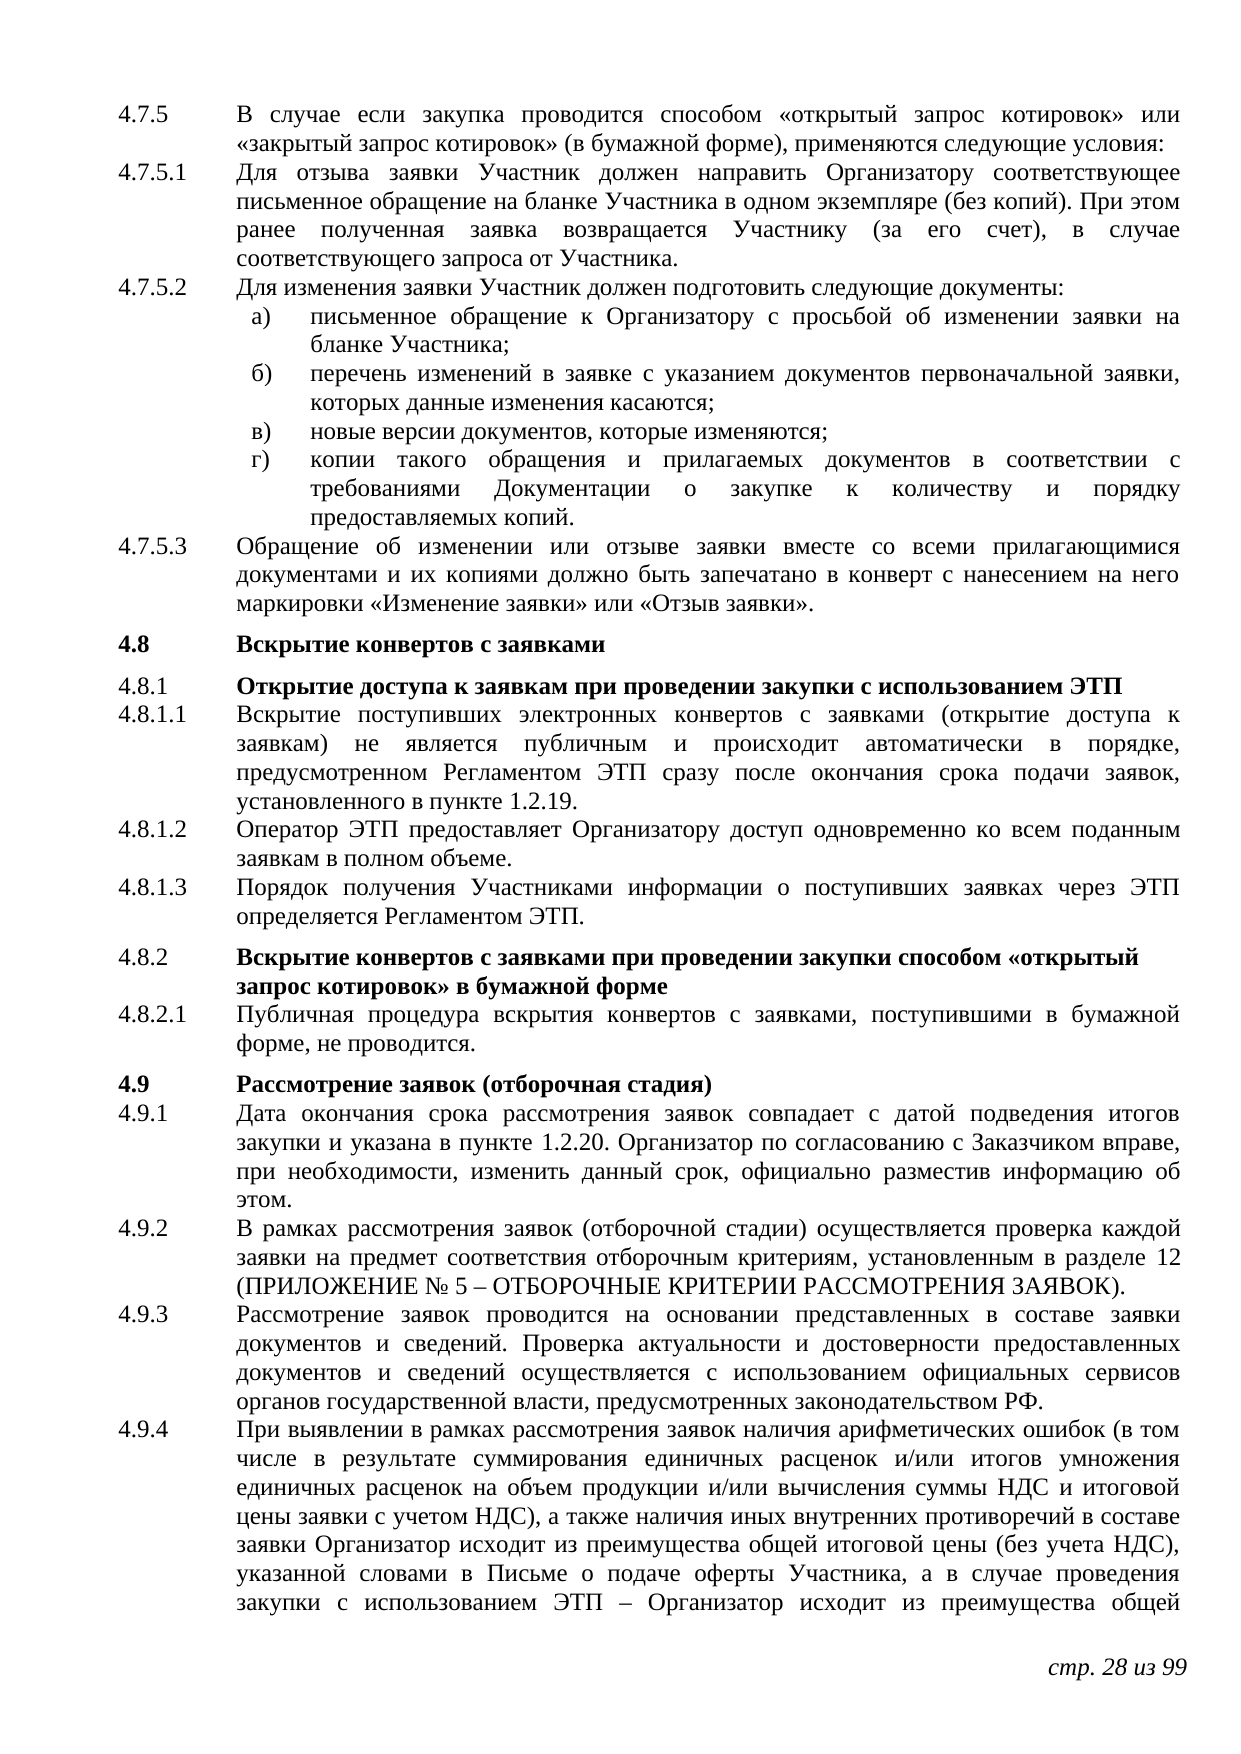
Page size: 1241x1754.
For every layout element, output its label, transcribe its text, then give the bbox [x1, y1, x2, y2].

list Обращение об изменении или отзыве заявки вместе со всеми прилагающимися документами и их копиями должно быть запечатано в конверт с нанесением на него маркировки «Изменение заявки» или «Отзыв заявки». [118, 531, 1181, 617]
text Вскрытие конвертов с заявками при проведении закупки способом «открытый запрос котировок» в бумажной форме [118, 942, 1181, 999]
text новые версии документов, которые изменяются; [251, 416, 1181, 444]
text Дата окончания срока рассмотрения заявок совпадает с датой подведения итогов закупки и указана в пункте 1.2.20. Организатор по согласованию с Заказчиком вправе, при необходимости, изменить данный срок, официально разместив информацию об этом. [118, 1098, 1181, 1213]
text В случае если закупка проводится способом «открытый запрос котировок» или «закрытый запрос котировок» (в бумажной форме), применяются следующие условия: [118, 99, 1181, 157]
list Для изменения заявки Участник должен подготовить следующие документы: [118, 272, 1181, 301]
list Оператор ЭТП предоставляет Организатору доступ одновременно ко всем поданным заявкам в полном объеме. [118, 814, 1181, 872]
text копии такого обращения и прилагаемых документов в соответствии с требованиями Документации о закупке к количеству и порядку предоставляемых копий. [251, 444, 1181, 531]
subtitle Рассмотрение заявок (отборочная стадия) [118, 1069, 1181, 1098]
text перечень изменений в заявке с указанием документов первоначальной заявки, которых данные изменения касаются; [251, 358, 1181, 416]
text Рассмотрение заявок проводится на основании представленных в составе заявки документов и сведений. Проверка актуальности и достоверности предоставленных документов и сведений осуществляется с использованием официальных сервисов органов государственной власти, предусмотренных законодательством РФ. [118, 1299, 1181, 1414]
text письменное обращение к Организатору с просьбой об изменении заявки на бланке Участника; [251, 301, 1181, 358]
list Вскрытие поступивших электронных конвертов с заявками (открытие доступа к заявкам) не является публичным и происходит автоматически в порядке, предусмотренном Регламентом ЭТП сразу после окончания срока подачи заявок, установленного в пункте 1.2.19. [118, 699, 1181, 814]
text Открытие доступа к заявкам при проведении закупки с использованием ЭТП [118, 671, 1181, 699]
text В рамках рассмотрения заявок (отборочной стадии) осуществляется проверка каждой заявки на предмет соответствия отборочным критериям, установленным в разделе 12 (ПРИЛОЖЕНИЕ № 5 – ОТБОРОЧНЫЕ КРИТЕРИИ РАССМОТРЕНИЯ ЗАЯВОК). [118, 1213, 1181, 1299]
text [118, 1414, 1181, 1616]
subtitle Вскрытие конвертов с заявками [118, 629, 1181, 658]
list Для отзыва заявки Участник должен направить Организатору соответствующее письменное обращение на бланке Участника в одном экземпляре (без копий). При этом ранее полученная заявка возвращается Участнику (за его счет), в случае соответствующего запроса от Участника. [118, 157, 1181, 272]
list Порядок получения Участниками информации о поступивших заявках через ЭТП определяется Регламентом ЭТП. [118, 872, 1181, 929]
text Публичная процедура вскрытия конвертов с заявками, поступившими в бумажной форме, не проводится. [118, 999, 1181, 1057]
